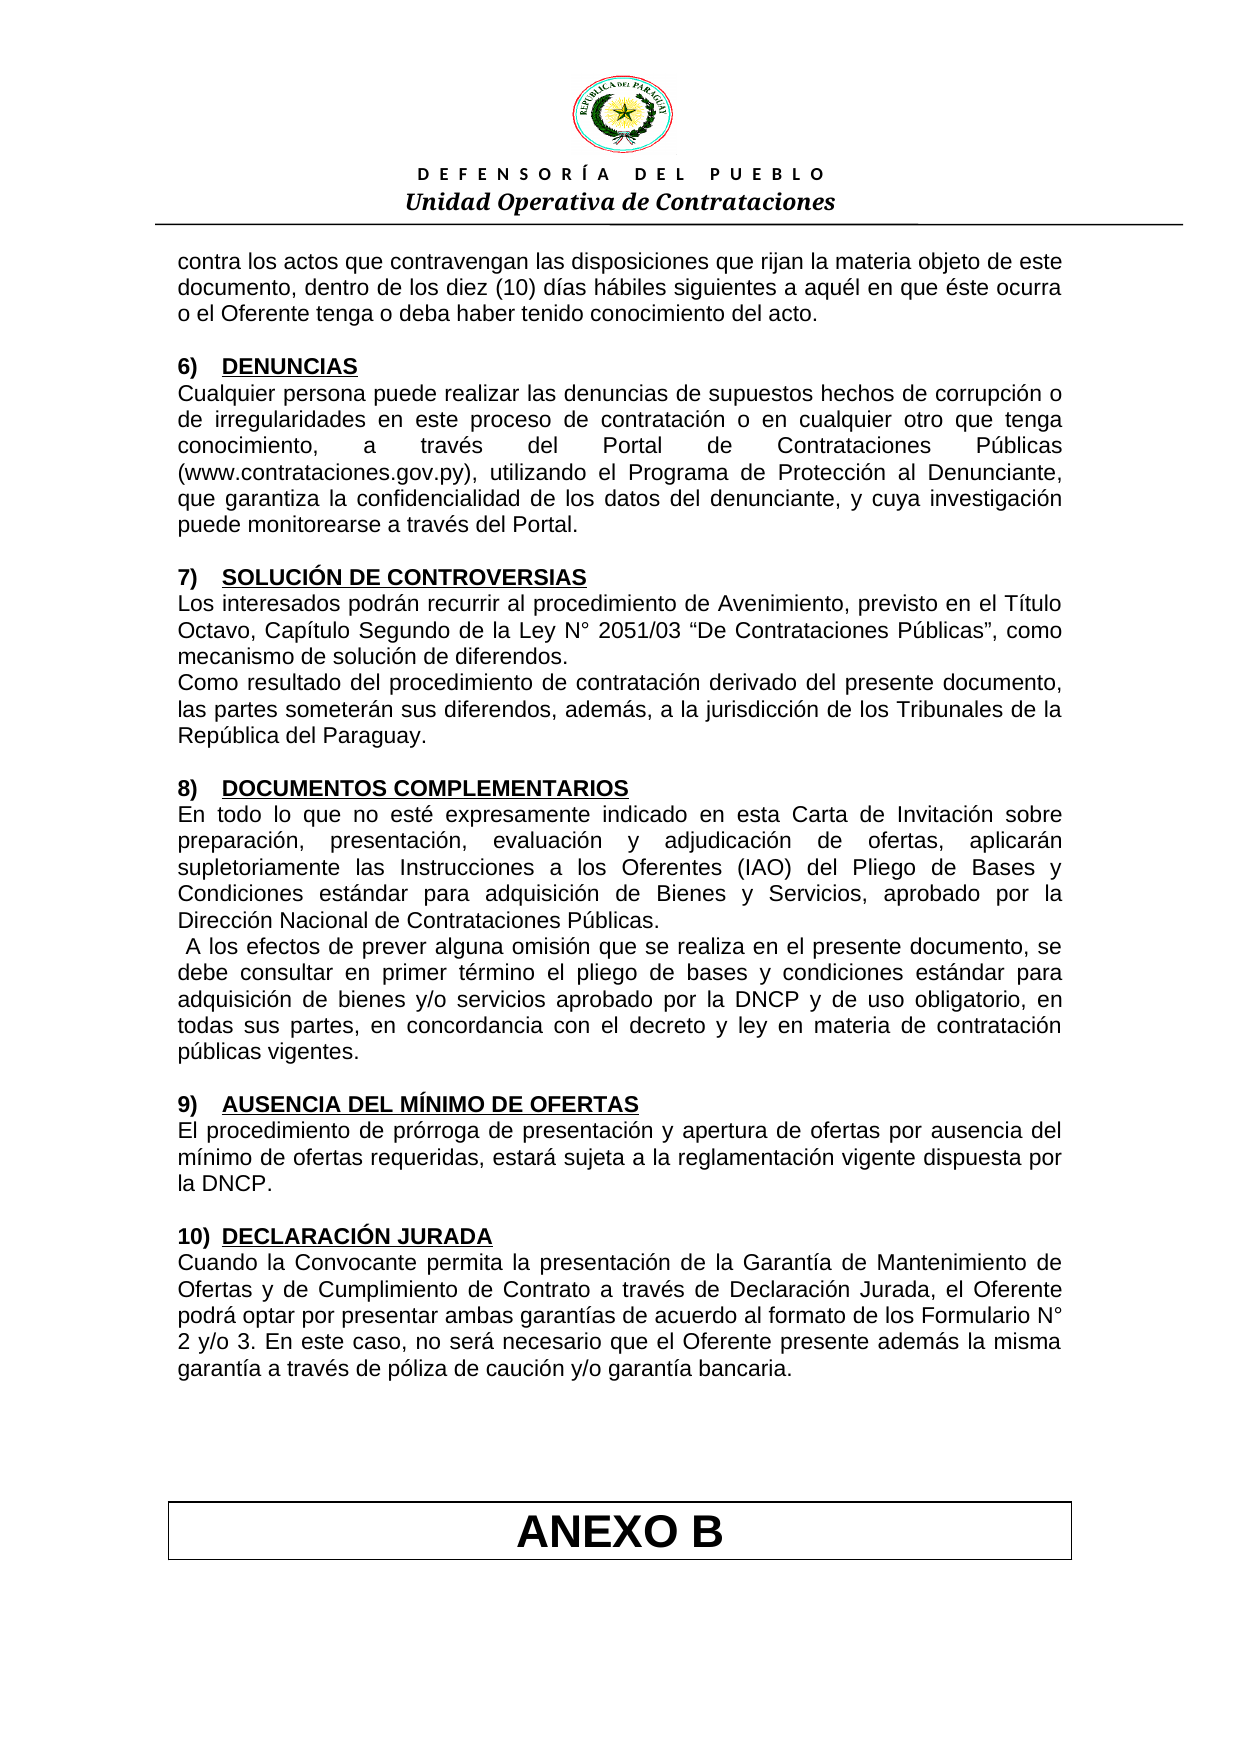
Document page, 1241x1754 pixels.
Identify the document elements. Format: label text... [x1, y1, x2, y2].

list Cualquier persona puede realizar las denuncias de supuestos hechos de corrupción o de irregularidades en este proceso de contratación o en cualquier otro que tenga conocimiento, a través del Portal de Contrataciones Públicas (www.contrataciones.gov.py), utilizando el Programa de Protección al Denunciante, que garantiza la confidencialidad de los datos del denunciante, y cuya investigación puede monitorearse a través del Portal. [177, 379, 1063, 538]
list DECLARACIÓN JURADA [177, 1223, 1063, 1249]
list A los efectos de prever alguna omisión que se realiza en el presente documento, se debe consultar en primer término el pliego de bases y condiciones estándar para adquisición de bienes y/o servicios aprobado por la DNCP y de uso obligatorio, en todas sus partes, en concordancia con el decreto y ley en materia de contratación públicas vigentes. [177, 933, 1063, 1065]
list SOLUCIÓN DE CONTROVERSIAS [177, 564, 1063, 590]
list DOCUMENTOS COMPLEMENTARIOS [177, 775, 1063, 801]
list Cuando la Convocante permita la presentación de la Garantía de Mantenimiento de Ofertas y de Cumplimiento de Contrato a través de Declaración Jurada, el Oferente podrá optar por presentar ambas garantías de acuerdo al formato de los Formulario N° 2 y/o 3. En este caso, no será necesario que el Oferente presente además la misma garantía a través de póliza de caución y/o garantía bancaria. [177, 1249, 1063, 1381]
list DENUNCIAS [177, 353, 1063, 379]
list AUSENCIA DEL MÍNIMO DE OFERTAS [177, 1091, 1063, 1117]
list El procedimiento de prórroga de presentación y apertura de ofertas por ausencia del mínimo de ofertas requeridas, estará sujeta a la reglamentación vigente dispuesta por la DNCP. [177, 1117, 1063, 1196]
list Como resultado del procedimiento de contratación derivado del presente documento, las partes someterán sus diferendos, además, a la jurisdicción de los Tribunales de la República del Paraguay. [177, 669, 1063, 748]
list En todo lo que no esté expresamente indicado en esta Carta de Invitación sobre preparación, presentación, evaluación y adjudicación de ofertas, aplicarán supletoriamente las Instrucciones a los Oferentes (IAO) del Pliego de Bases y Condiciones estándar para adquisición de Bienes y Servicios, aprobado por la Dirección Nacional de Contrataciones Públicas. [177, 801, 1063, 933]
picture [570, 73, 677, 155]
text ANEXO B [169, 1503, 1071, 1559]
list Los interesados podrán recurrir al procedimiento de Avenimiento, previsto en el Título Octavo, Capítulo Segundo de la Ley N° 2051/03 “De Contrataciones Públicas”, como mecanismo de solución de diferendos. [177, 590, 1063, 669]
